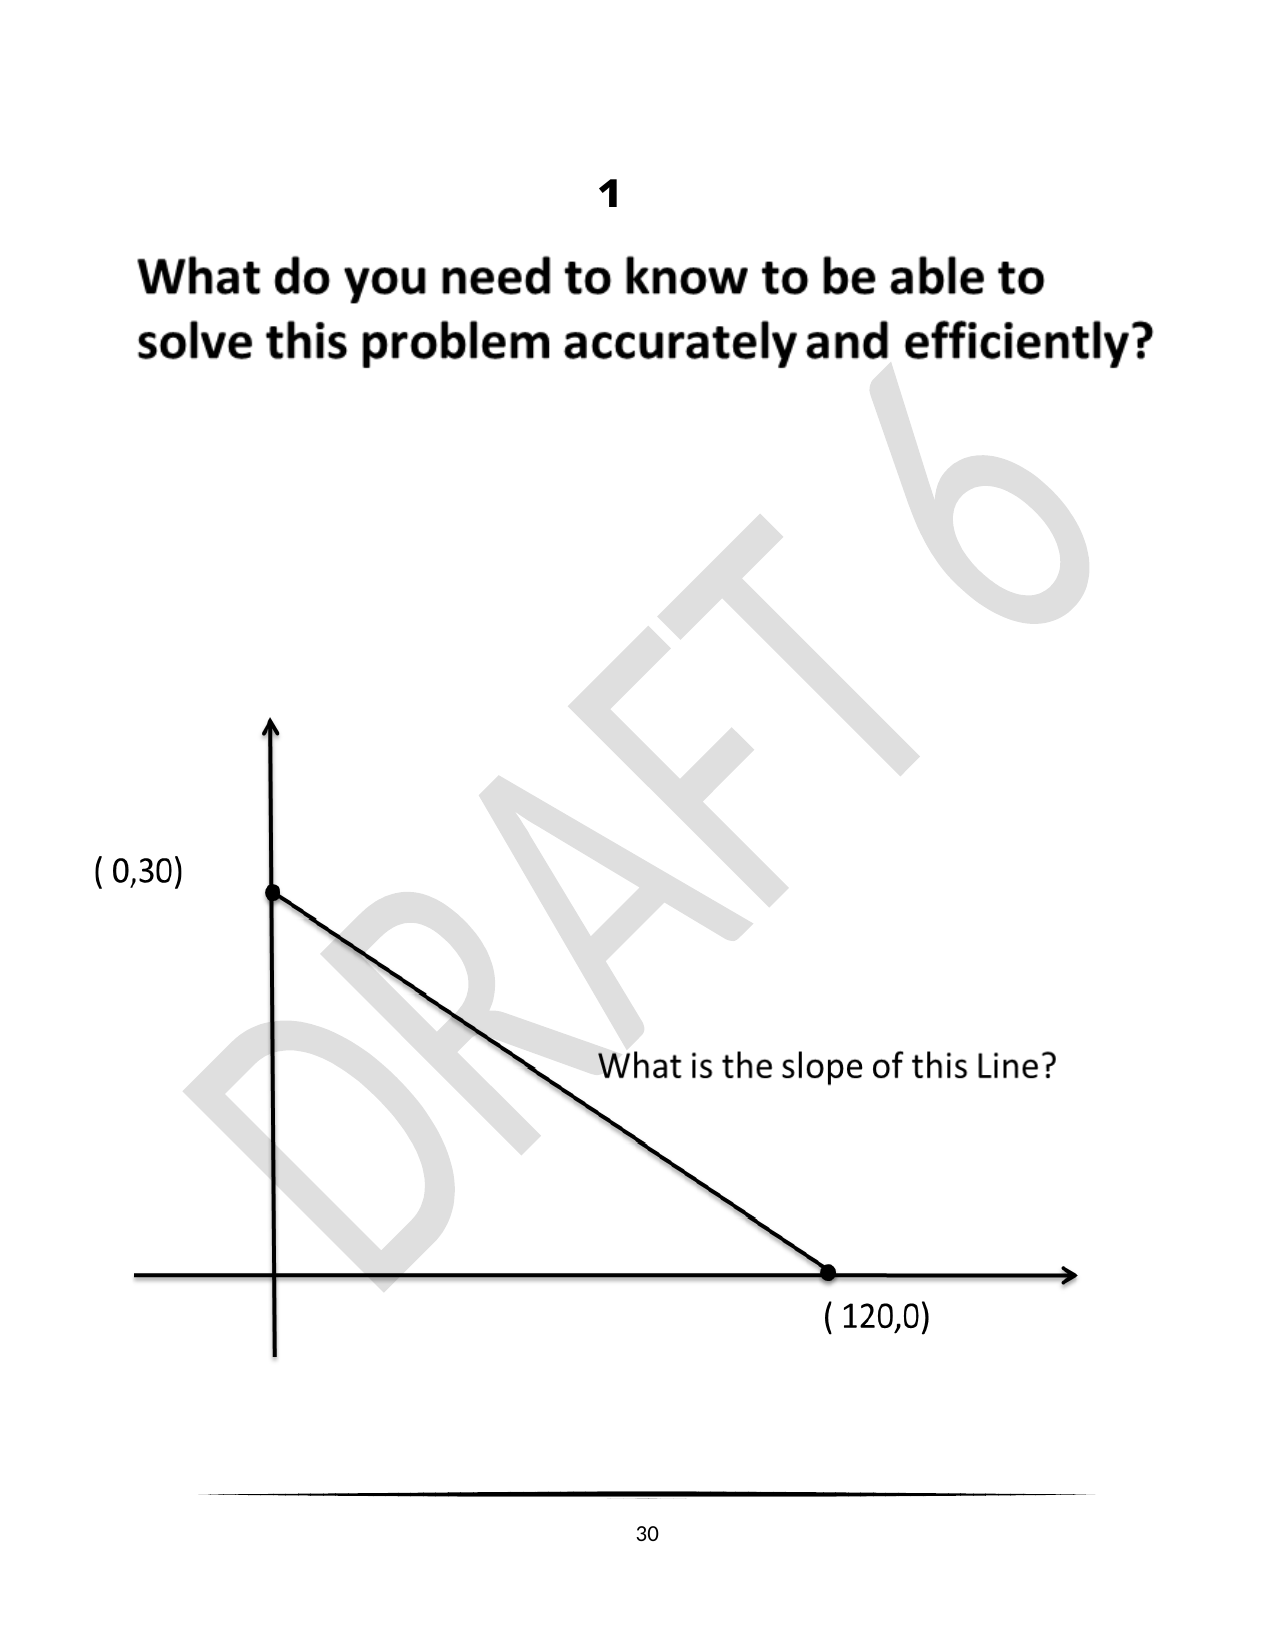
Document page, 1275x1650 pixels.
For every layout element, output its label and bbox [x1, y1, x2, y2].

picture [198, 1490, 1096, 1499]
picture [71, 695, 1138, 1368]
picture [103, 226, 1190, 450]
